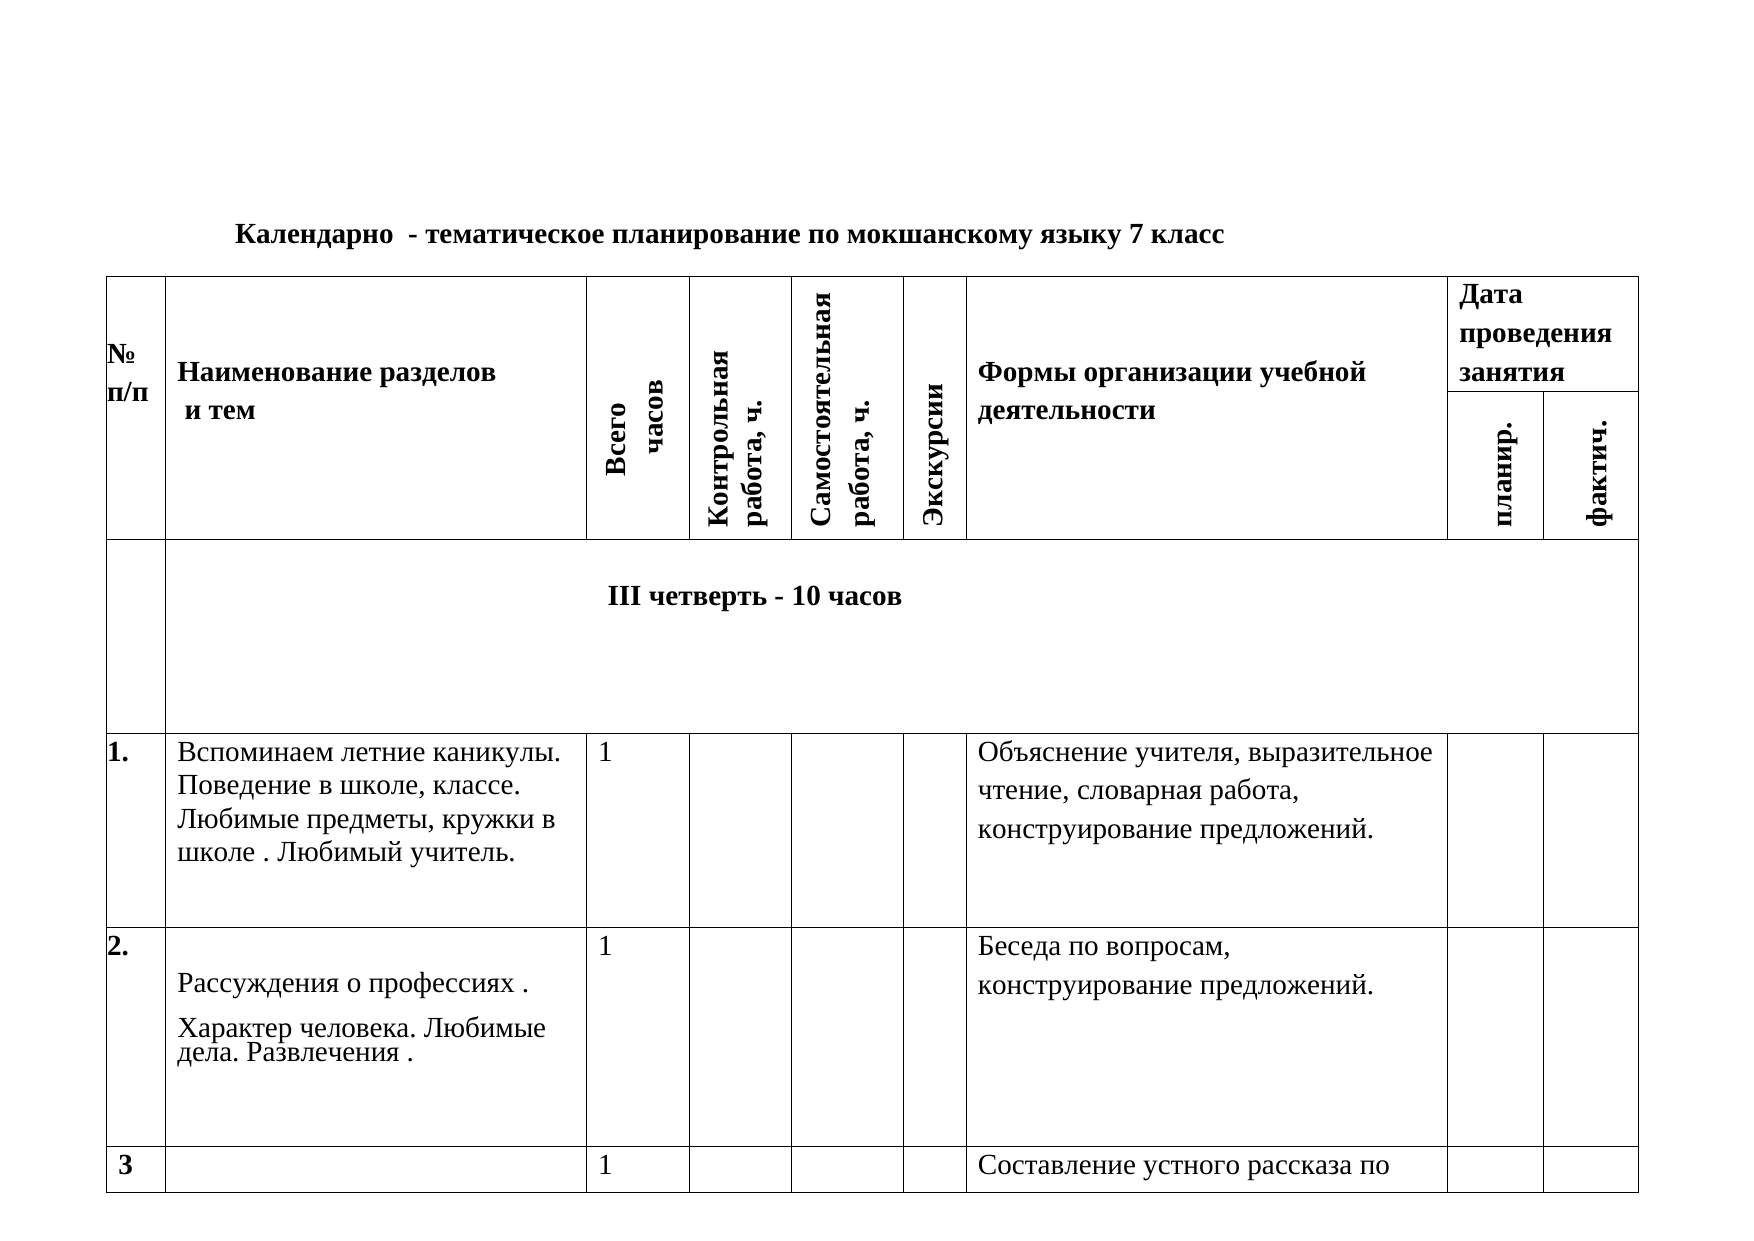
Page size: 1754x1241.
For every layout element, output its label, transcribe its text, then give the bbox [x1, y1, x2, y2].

table_header Контрольная работа, ч. [690, 277, 791, 539]
table_header Дата проведения занятия [1448, 277, 1638, 391]
table_cell [1448, 1147, 1543, 1192]
table_cell [1448, 928, 1543, 1146]
table_cell [690, 1147, 791, 1192]
table_header Экскурсии [904, 277, 966, 539]
table_cell [792, 1147, 903, 1192]
table_cell [904, 1147, 966, 1192]
table_cell Объяснение учителя, выразительное чтение, словарная работа, конструирование предложений. [967, 734, 1447, 927]
table_cell [792, 734, 903, 927]
table_cell 3 [107, 1147, 165, 1192]
table_cell [904, 734, 966, 927]
table_cell [792, 928, 903, 1146]
text Календарно - тематическое планирование по мокшанскому языку 7 класс [118, 216, 1636, 250]
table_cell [967, 1147, 1447, 1192]
table_cell [1544, 734, 1638, 927]
table_cell 1 [587, 1147, 689, 1192]
table_cell планир. [1448, 392, 1543, 539]
table_header Самостоятельная работа, ч. [792, 277, 903, 539]
table_cell 1 [587, 734, 689, 927]
table_header Наименование разделов и тем [166, 277, 586, 539]
table_cell Вспоминаем летние каникулы. Поведение в школе, классе. Любимые предметы, кружки в школе . Любимый учитель. [166, 734, 586, 927]
table_cell 2. [107, 928, 165, 1146]
table_cell [1448, 734, 1543, 927]
table_cell [1544, 1147, 1638, 1192]
table_cell [904, 928, 966, 1146]
table_cell Рассуждения о профессиях . Характер человека. Любимые дела. Развлечения . [166, 928, 586, 1146]
table_cell III четверть - 10 часов [166, 540, 1638, 733]
table_header Формы организации учебной деятельности [967, 277, 1447, 539]
table_cell 1. [107, 734, 165, 927]
table_cell [690, 734, 791, 927]
table_cell фактич. [1544, 392, 1638, 539]
table_cell [690, 928, 791, 1146]
table_cell Беседа по вопросам, конструирование предложений. [967, 928, 1447, 1146]
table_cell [166, 1147, 586, 1192]
table_header № п/п [107, 277, 165, 539]
table_cell 1 [587, 928, 689, 1146]
table_cell [1544, 928, 1638, 1146]
table_cell [107, 540, 165, 733]
table_header Всего часов [587, 277, 689, 539]
